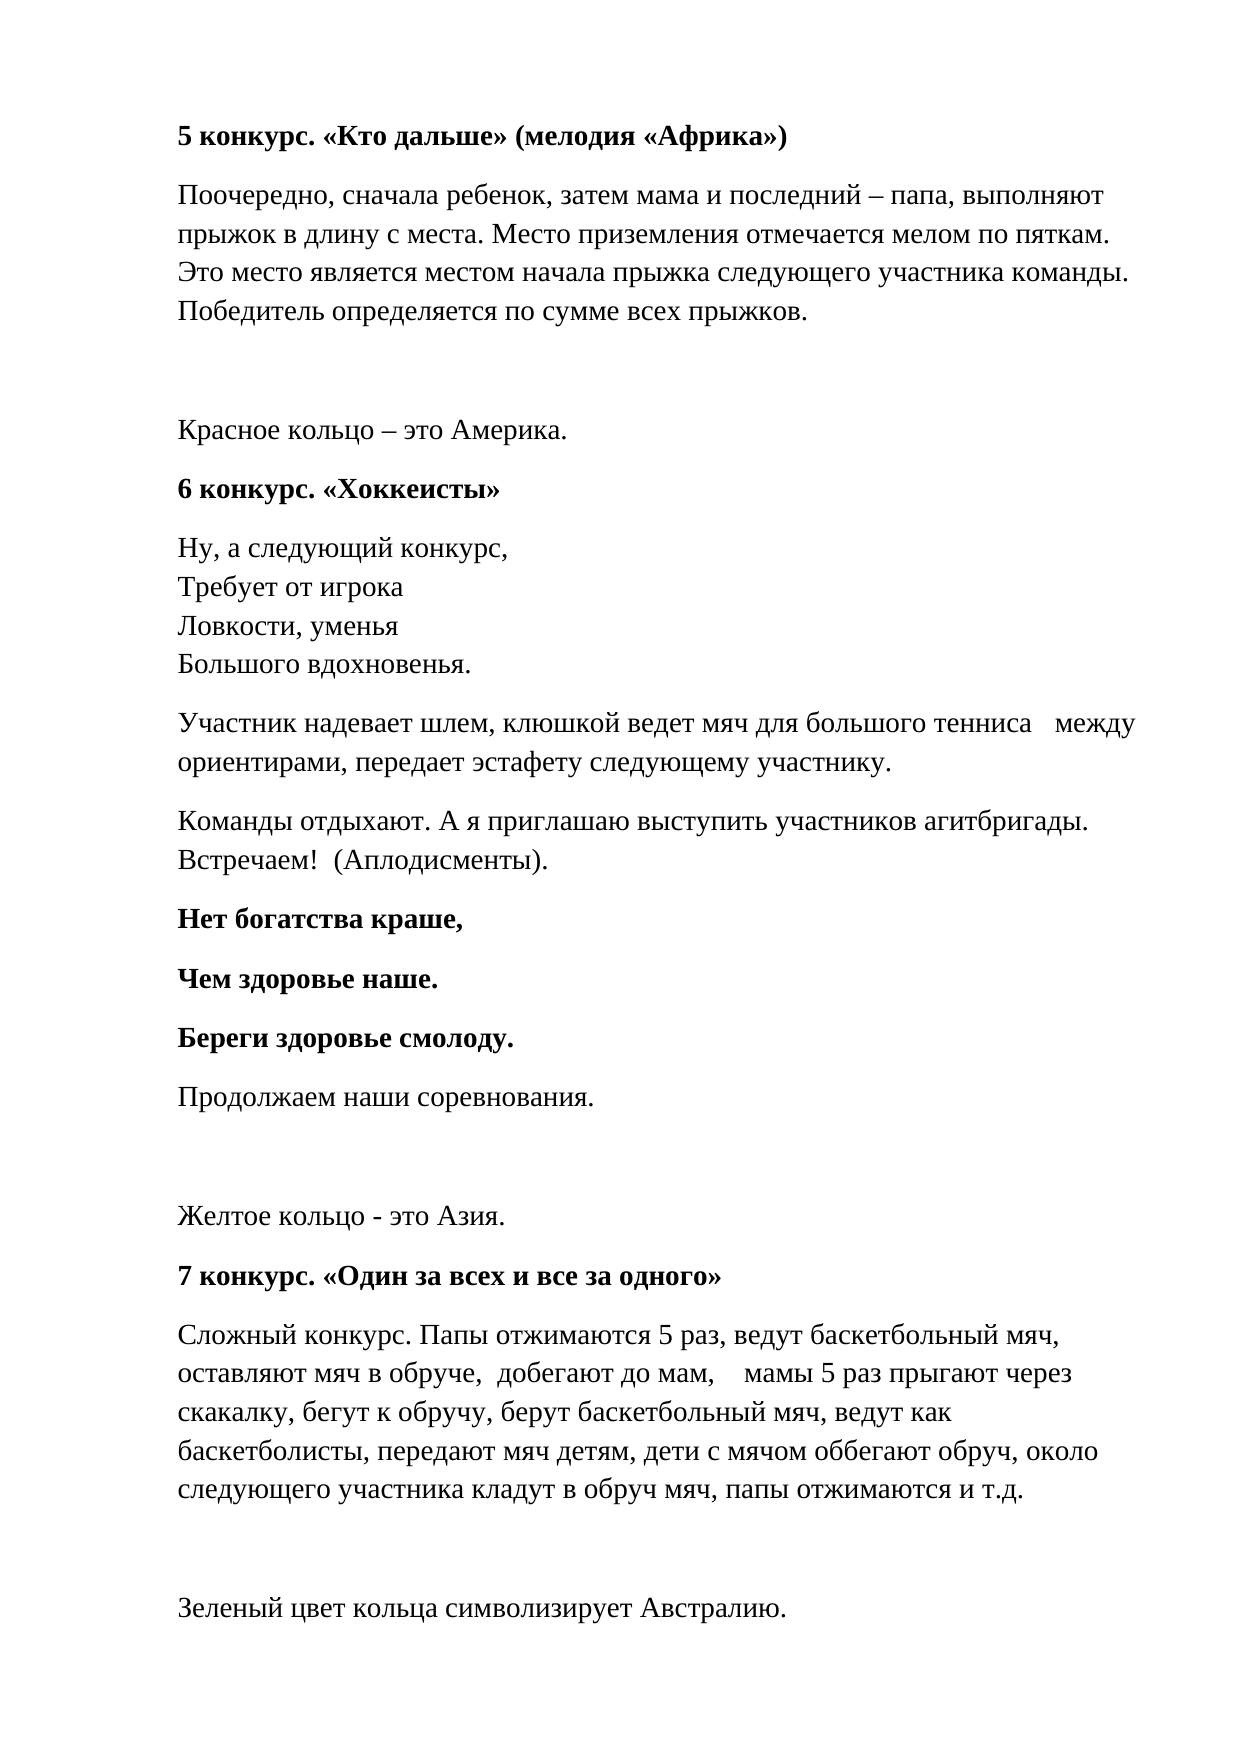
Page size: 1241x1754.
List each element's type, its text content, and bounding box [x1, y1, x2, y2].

text 7 конкурс. «Один за всех и все за одного» [177, 1258, 1152, 1291]
text Продолжаем наши соревнования. [177, 1079, 1152, 1113]
text Красное кольцо – это Америка. [177, 412, 1152, 445]
text Зеленый цвет кольца символизирует Австралию. [177, 1590, 1152, 1623]
text Береги здоровье смолоду. [177, 1020, 1152, 1054]
text Ну, а следующий конкурс, Требует от игрока Ловкости, уменья Большого вдохновенья. [177, 531, 1152, 680]
text 6 конкурс. «Хоккеисты» [177, 471, 1152, 505]
text Участник надевает шлем, клюшкой ведет мяч для большого тенниса между ориентирами, передает эстафету следующему участнику. [177, 706, 1152, 778]
text 5 конкурс. «Кто дальше» (мелодия «Африка») [177, 118, 1152, 152]
text Нет богатства краше, [177, 901, 1152, 935]
text Поочередно, сначала ребенок, затем мама и последний – папа, выполняют прыжок в длину с места. Место приземления отмечается мелом по пяткам. Это место является местом начала прыжка следующего участника команды. Победитель определяется по сумме всех прыжков. [177, 177, 1152, 327]
text Чем здоровье наше. [177, 961, 1152, 994]
text Сложный конкурс. Папы отжимаются 5 раз, ведут баскетбольный мяч, оставляют мяч в обруче, добегают до мам, мамы 5 раз прыгают через скакалку, бегут к обручу, берут баскетбольный мяч, ведут как баскетболисты, передают мяч детям, дети с мячом оббегают обруч, около следующего участника кладут в обруч мяч, папы отжимаются и т.д. [177, 1317, 1152, 1505]
text Команды отдыхают. А я приглашаю выступить участников агитбригады. Встречаем! (Аплодисменты). [177, 803, 1152, 876]
text Желтое кольцо - это Азия. [177, 1198, 1152, 1232]
